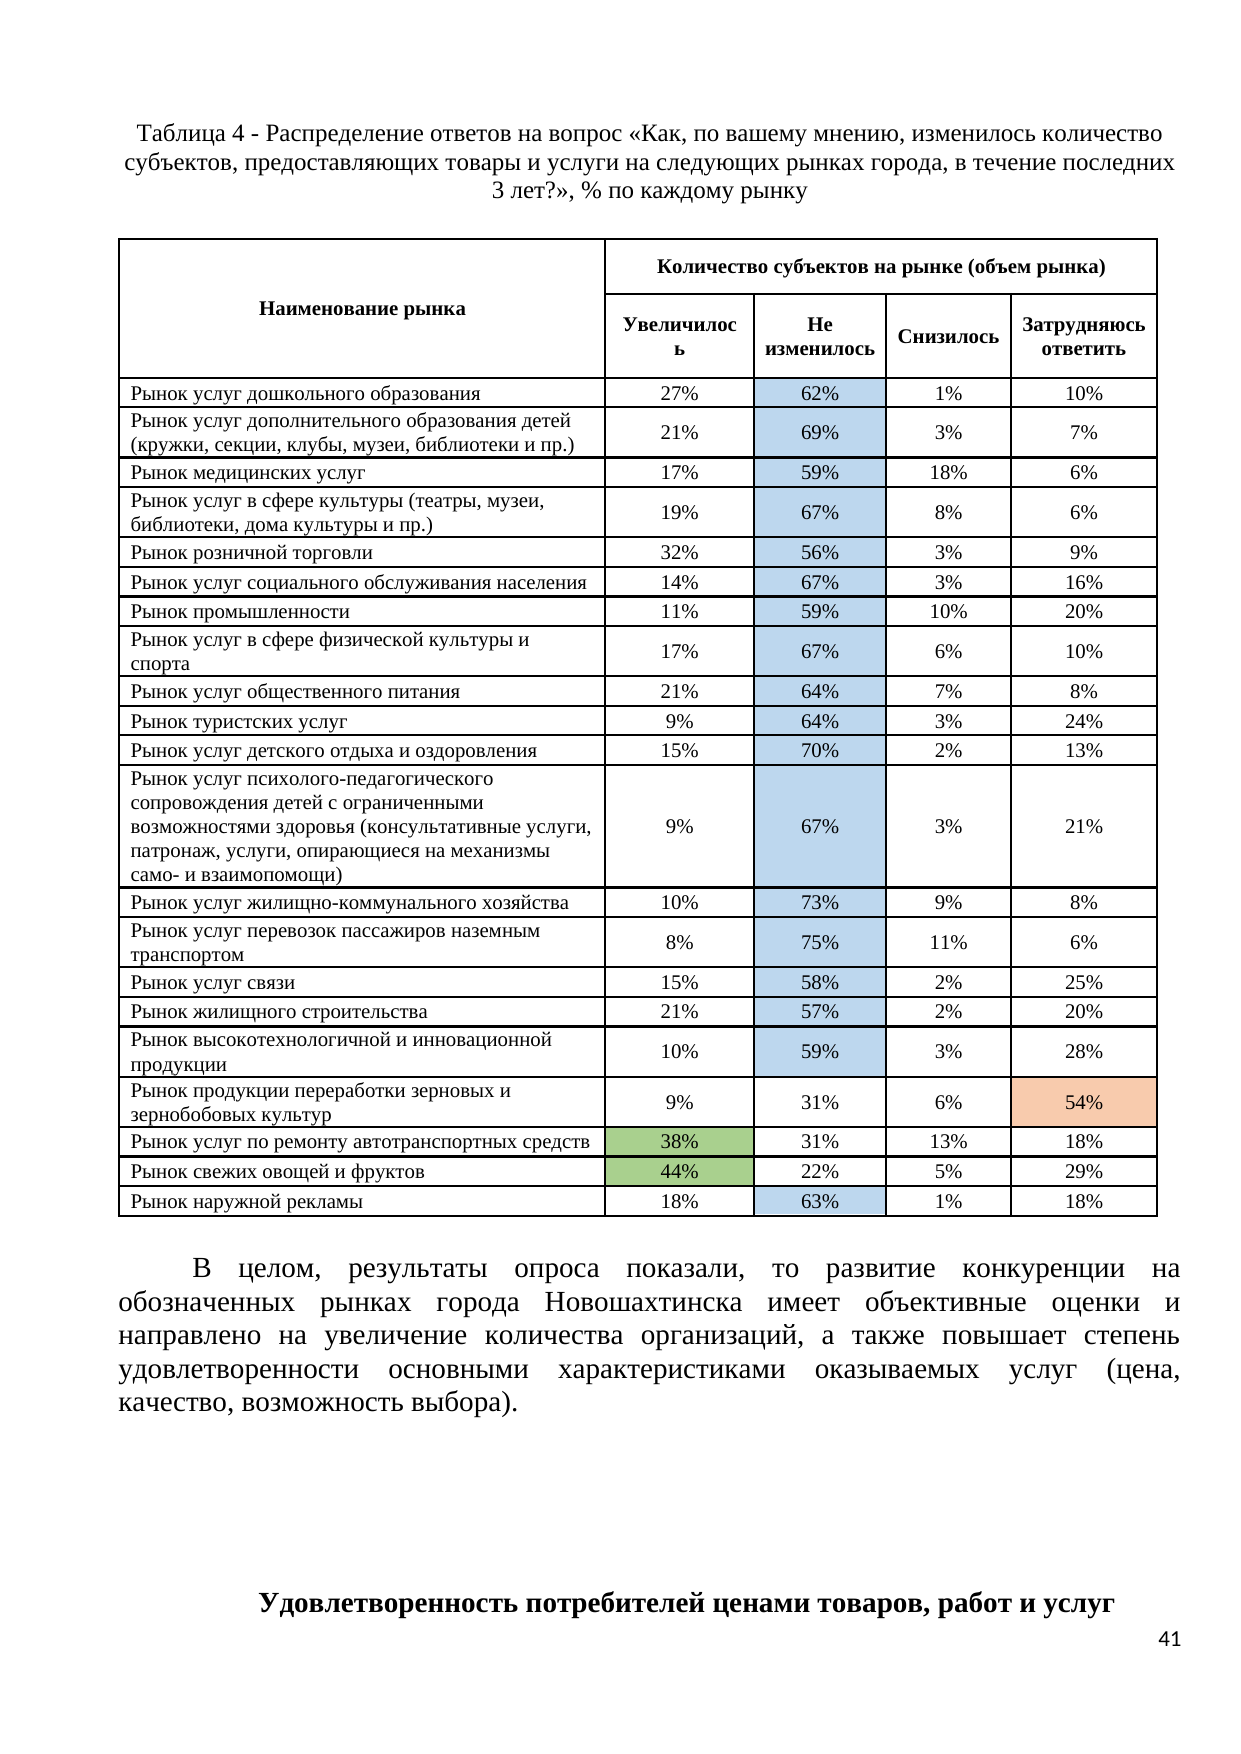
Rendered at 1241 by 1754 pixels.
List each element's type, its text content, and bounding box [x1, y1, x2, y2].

table_cell Снизилось [887, 295, 1010, 377]
table_cell 67% [755, 568, 885, 595]
table_cell Не изменилось [755, 295, 885, 377]
table_cell 8% [887, 488, 1010, 536]
table_cell 18% [1012, 1187, 1156, 1214]
table_cell 13% [1012, 736, 1156, 764]
table_cell 64% [755, 707, 885, 734]
table_cell 10% [1012, 627, 1156, 675]
table_cell 18% [887, 459, 1010, 486]
table_cell 21% [606, 998, 753, 1025]
table_cell 13% [887, 1128, 1010, 1155]
table_cell 27% [606, 379, 753, 406]
table_cell 21% [606, 677, 753, 705]
table_cell Увеличилось [606, 295, 753, 377]
table_cell 67% [755, 627, 885, 675]
table_cell 6% [887, 627, 1010, 675]
table_cell 59% [755, 1028, 885, 1076]
table_cell 16% [1012, 568, 1156, 595]
table_cell Рынок услуг дошкольного образования [120, 379, 604, 406]
table_cell Рынок услуг в сфере физической культуры и спорта [120, 627, 604, 675]
table_cell 31% [755, 1128, 885, 1155]
table_cell 9% [606, 766, 753, 886]
table_cell 75% [755, 918, 885, 966]
table_cell 69% [755, 408, 885, 456]
table_cell Рынок услуг общественного питания [120, 677, 604, 705]
table_cell 10% [1012, 379, 1156, 406]
table_cell 9% [606, 707, 753, 734]
table_cell Рынок услуг связи [120, 968, 604, 996]
table_cell Рынок услуг социального обслуживания населения [120, 568, 604, 595]
table_cell 6% [1012, 488, 1156, 536]
table_cell 11% [887, 918, 1010, 966]
table_cell 56% [755, 538, 885, 566]
table_cell 73% [755, 889, 885, 916]
table_cell 1% [887, 1187, 1010, 1214]
table_cell 70% [755, 736, 885, 764]
table_cell Затрудняюсь ответить [1012, 295, 1156, 377]
table_cell Рынок жилищного строительства [120, 998, 604, 1025]
table_cell 10% [606, 1028, 753, 1076]
table_cell 67% [755, 766, 885, 886]
table_cell 3% [887, 538, 1010, 566]
table_cell Рынок услуг по ремонту автотранспортных средств [120, 1128, 604, 1155]
table_cell 64% [755, 677, 885, 705]
table_cell 8% [1012, 889, 1156, 916]
table_cell 14% [606, 568, 753, 595]
table_cell 3% [887, 568, 1010, 595]
text Таблица 4 - Распределение ответов на вопрос «Как, по вашему мнению, изменилось количество субъектов, предоставляющих товары и услуги на следующих рынках города, в течение последних 3 лет?», % по каждому рынку [118, 118, 1181, 204]
table_cell 18% [606, 1187, 753, 1214]
text Удовлетворенность потребителей ценами товаров, работ и услуг [118, 1586, 1181, 1619]
table_cell 24% [1012, 707, 1156, 734]
table_cell 20% [1012, 598, 1156, 625]
table_cell 20% [1012, 998, 1156, 1025]
table_cell 38% [606, 1128, 753, 1155]
table_cell Рынок услуг психолого-педагогического сопровождения детей с ограниченными возможностями здоровья (консультативные услуги, патронаж, услуги, опирающиеся на механизмы само- и взаимопомощи) [120, 766, 604, 886]
table_cell 8% [606, 918, 753, 966]
table_cell 5% [887, 1158, 1010, 1185]
table_cell 22% [755, 1158, 885, 1185]
table_cell Рынок свежих овощей и фруктов [120, 1158, 604, 1185]
table_cell 10% [887, 598, 1010, 625]
table_cell 9% [606, 1078, 753, 1126]
table_cell Рынок услуг перевозок пассажиров наземным транспортом [120, 918, 604, 966]
table_cell 21% [1012, 766, 1156, 886]
table_cell 29% [1012, 1158, 1156, 1185]
text В целом, результаты опроса показали, то развитие конкуренции на обозначенных рынках города Новошахтинска имеет объективные оценки и направлено на увеличение количества организаций, а также повышает степень удовлетворенности основными характеристиками оказываемых услуг (цена, качество, возможность выбора). [118, 1250, 1181, 1418]
table_cell 2% [887, 736, 1010, 764]
table_cell 9% [887, 889, 1010, 916]
table_cell Рынок промышленности [120, 598, 604, 625]
table_cell 67% [755, 488, 885, 536]
table_cell Рынок услуг в сфере культуры (театры, музеи, библиотеки, дома культуры и пр.) [120, 488, 604, 536]
table_cell Рынок услуг жилищно-коммунального хозяйства [120, 889, 604, 916]
table_cell 8% [1012, 677, 1156, 705]
table_cell Рынок высокотехнологичной и инновационной продукции [120, 1028, 604, 1076]
table_cell 17% [606, 459, 753, 486]
table_cell 2% [887, 998, 1010, 1025]
table_cell 7% [887, 677, 1010, 705]
table_cell Рынок медицинских услуг [120, 459, 604, 486]
table_header Наименование рынка [120, 240, 604, 377]
table_cell 31% [755, 1078, 885, 1126]
table_cell 15% [606, 736, 753, 764]
table_cell 58% [755, 968, 885, 996]
table_cell 54% [1012, 1078, 1156, 1126]
table_cell 28% [1012, 1028, 1156, 1076]
table_cell Рынок продукции переработки зерновых и зернобобовых культур [120, 1078, 604, 1126]
table_cell 15% [606, 968, 753, 996]
table_cell 3% [887, 408, 1010, 456]
table_cell Рынок услуг детского отдыха и оздоровления [120, 736, 604, 764]
table_cell Рынок наружной рекламы [120, 1187, 604, 1214]
table_cell 6% [1012, 918, 1156, 966]
table_cell 3% [887, 1028, 1010, 1076]
table_cell 18% [1012, 1128, 1156, 1155]
table_cell 44% [606, 1158, 753, 1185]
table_cell 1% [887, 379, 1010, 406]
table_cell 6% [887, 1078, 1010, 1126]
table_cell 11% [606, 598, 753, 625]
table_cell 6% [1012, 459, 1156, 486]
table_cell 9% [1012, 538, 1156, 566]
table_cell 59% [755, 459, 885, 486]
table_cell 19% [606, 488, 753, 536]
table_cell 10% [606, 889, 753, 916]
table_cell 2% [887, 968, 1010, 996]
table_cell Рынок розничной торговли [120, 538, 604, 566]
table_cell 32% [606, 538, 753, 566]
table_cell 3% [887, 707, 1010, 734]
table_cell 57% [755, 998, 885, 1025]
table_cell 59% [755, 598, 885, 625]
table_header Количество субъектов на рынке (объем рынка) [606, 240, 1156, 293]
table_cell Рынок услуг дополнительного образования детей (кружки, секции, клубы, музеи, библиотеки и пр.) [120, 408, 604, 456]
table_cell 7% [1012, 408, 1156, 456]
table_cell 3% [887, 766, 1010, 886]
table_cell 63% [755, 1187, 885, 1214]
table_cell 17% [606, 627, 753, 675]
table_cell 25% [1012, 968, 1156, 996]
table_cell 62% [755, 379, 885, 406]
table_cell Рынок туристских услуг [120, 707, 604, 734]
table_cell 21% [606, 408, 753, 456]
